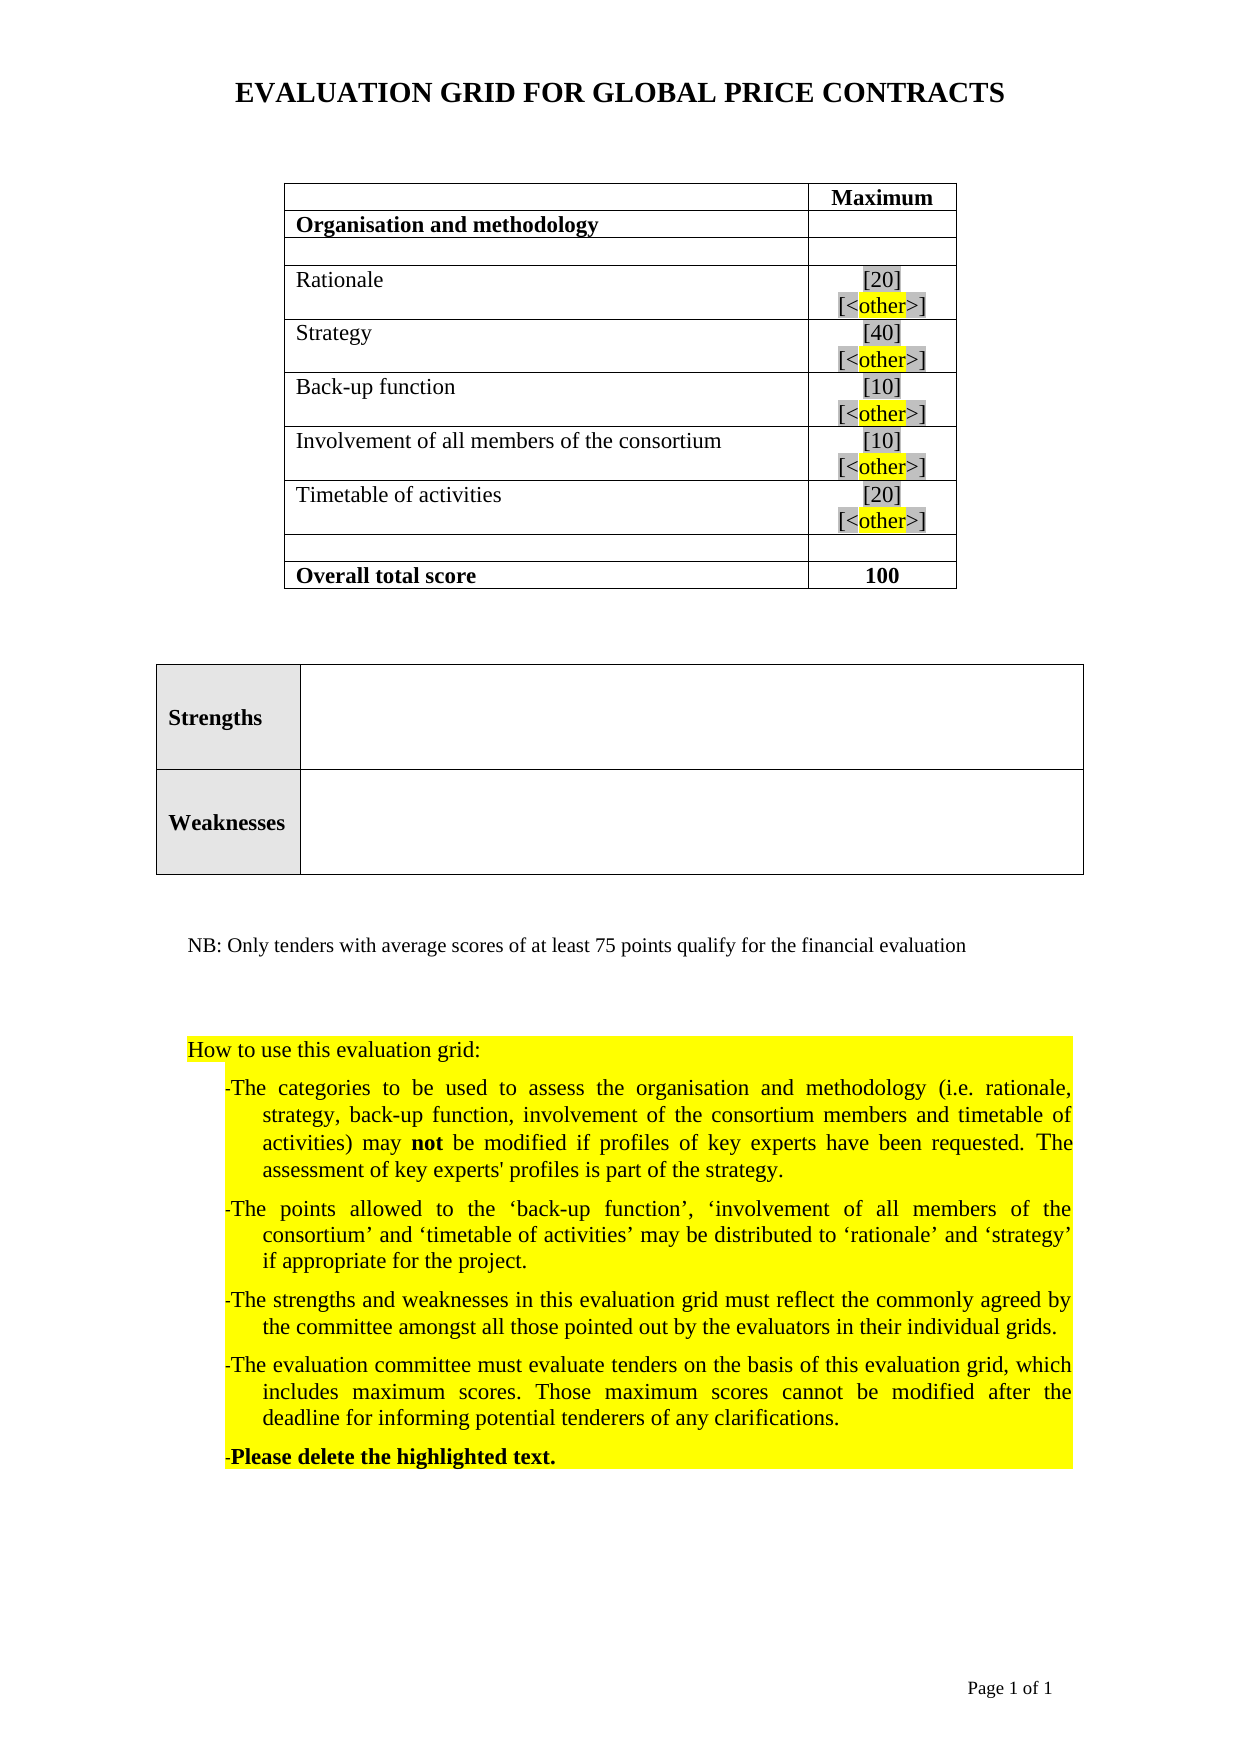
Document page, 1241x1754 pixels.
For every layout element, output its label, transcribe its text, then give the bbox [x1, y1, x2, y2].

text NB: Only tenders with average scores of at least 75 points qualify for the financial evaluation [187, 932, 1053, 957]
table_cell [20] [<other>] [809, 481, 863, 533]
table_cell [20] [<other>] [809, 266, 863, 318]
table_cell [285, 535, 808, 561]
list The categories to be used to assess the organisation and methodology (i.e. rationale, strategy, back-up function, involvement of the consortium members and timetable of activities) may not be modified if profiles of key experts have been requested. The assessment of key experts' profiles is part of the strategy. [225, 1074, 1073, 1182]
table_cell [10] [<other>] [809, 373, 956, 426]
table_cell 100 [809, 562, 956, 588]
table_header Maximum [809, 184, 956, 210]
table_cell [809, 238, 956, 265]
list The strengths and weaknesses in this evaluation grid must reflect the commonly agreed by the committee amongst all those pointed out by the evaluators in their individual grids. [225, 1286, 1073, 1339]
table_header [285, 184, 808, 210]
table_cell Organisation and methodology [285, 211, 808, 237]
table_header [301, 665, 1083, 769]
table_cell Involvement of all members of the consortium [285, 427, 808, 480]
table_cell Rationale [285, 266, 808, 318]
table_cell [20] [<other>] [901, 481, 956, 533]
table_header Strengths [157, 665, 300, 769]
list The evaluation committee must evaluate tenders on the basis of this evaluation grid, which includes maximum scores. Those maximum scores cannot be modified after the deadline for informing potential tenderers of any clarifications. [225, 1352, 1073, 1431]
list Please delete the highlighted text. [225, 1443, 1073, 1469]
table_cell Weaknesses [157, 770, 300, 874]
table_cell [285, 238, 808, 265]
table_cell [20] [<other>] [901, 266, 956, 318]
table_cell [40] [<other>] [901, 320, 956, 372]
table_cell Back-up function [285, 373, 808, 426]
table_cell [10] [<other>] [901, 427, 956, 480]
table_cell [809, 535, 956, 561]
table_cell Timetable of activities [285, 481, 808, 533]
text How to use this evaluation grid: [187, 1036, 1073, 1062]
table_cell [301, 770, 1083, 874]
table_cell Strategy [285, 320, 808, 372]
table_cell [10] [<other>] [809, 427, 863, 480]
table_cell Overall total score [285, 562, 808, 588]
list The points allowed to the ‘back-up function’, ‘involvement of all members of the consortium’ and ‘timetable of activities’ may be distributed to ‘rationale’ and ‘strategy’ if appropriate for the project. [225, 1195, 1073, 1274]
table_cell [40] [<other>] [809, 320, 863, 372]
table_cell [809, 211, 956, 237]
